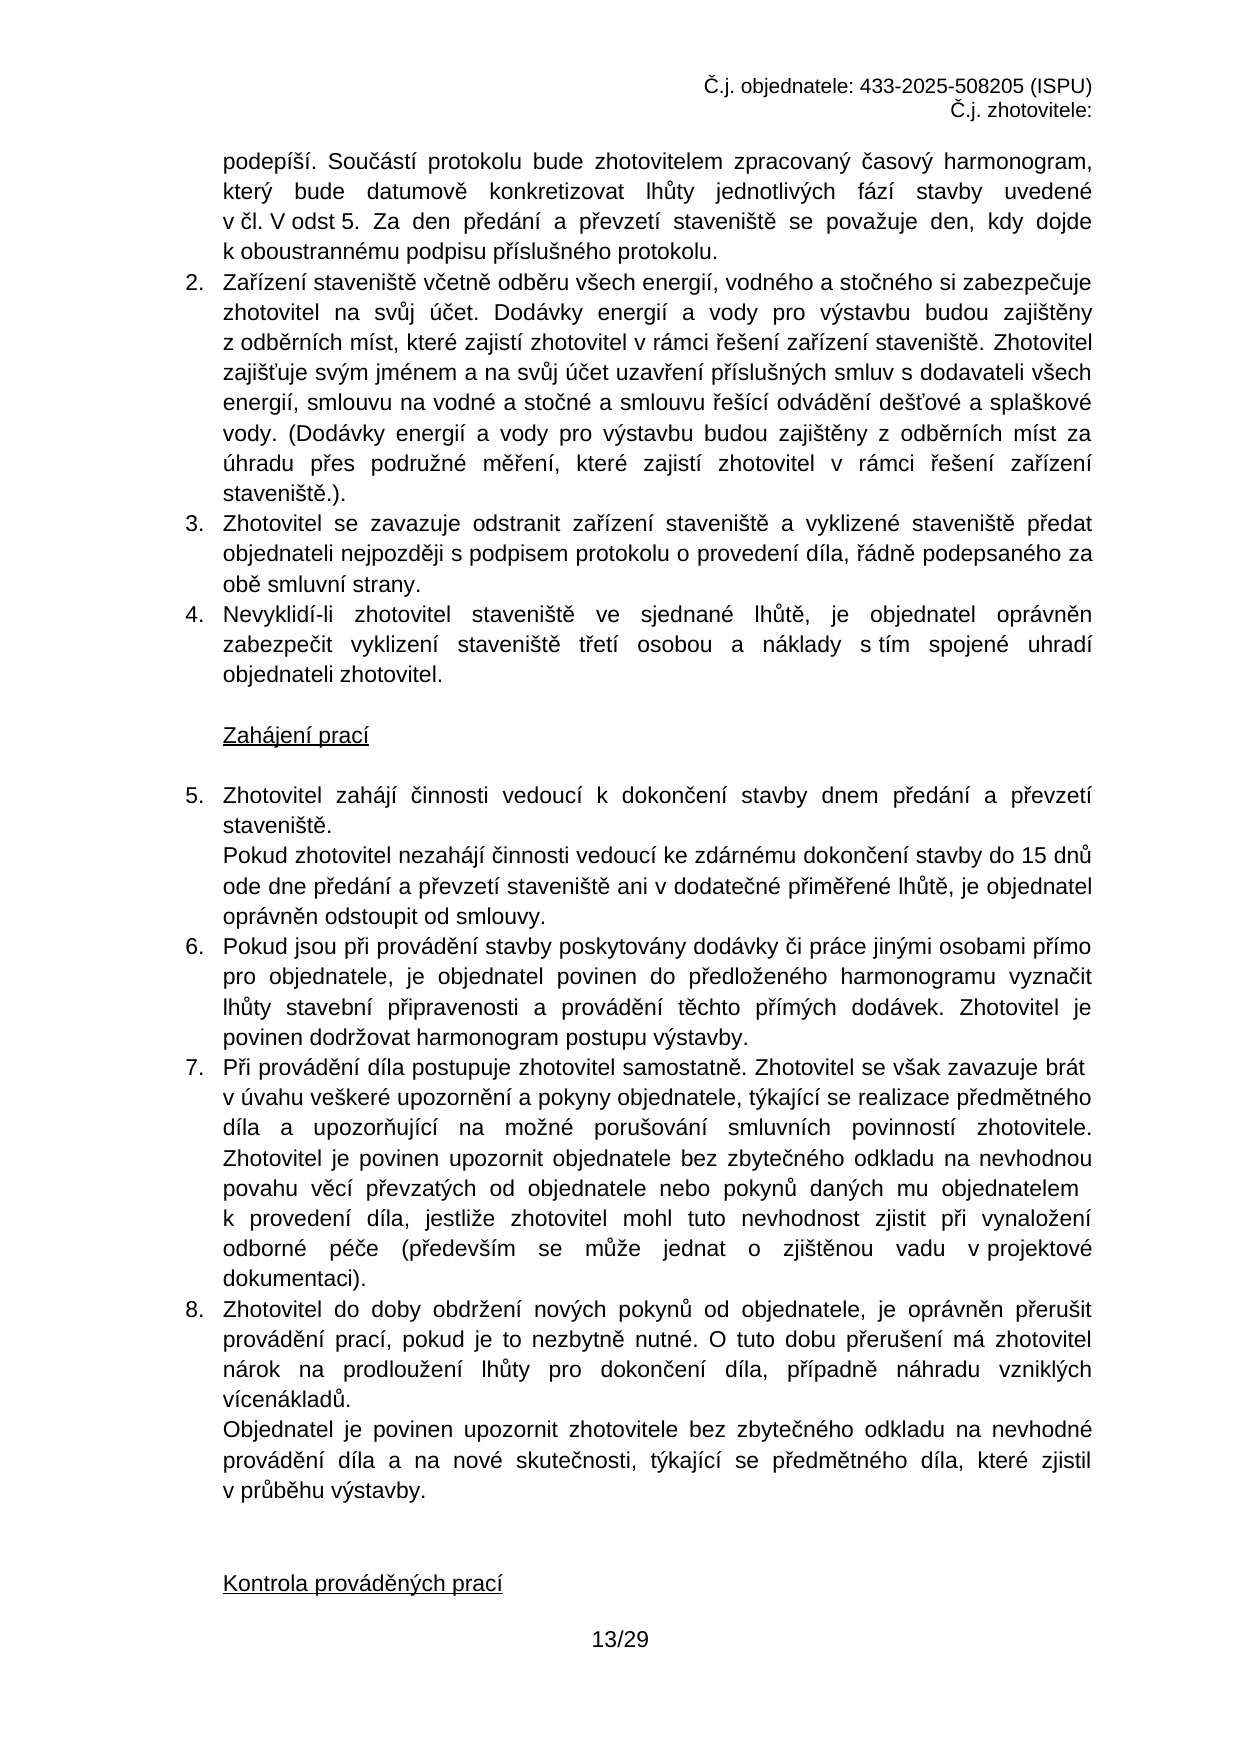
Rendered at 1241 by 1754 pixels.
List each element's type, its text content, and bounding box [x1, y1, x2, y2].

list Zhotovitel zahájí činnosti vedoucí k dokončení stavby dnem předání a převzetí staveniště. Pokud zhotovitel nezahájí činnosti vedoucí ke zdárnému dokončení stavby do 15 dnů ode dne předání a převzetí staveniště ani v dodatečné přiměřené lhůtě, je objednatel oprávněn odstoupit od smlouvy. [185, 782, 1093, 929]
list Zařízení staveniště včetně odběru všech energií, vodného a stočného si zabezpečuje zhotovitel na svůj účet. Dodávky energií a vody pro výstavbu budou zajištěny z odběrních míst, které zajistí zhotovitel v rámci řešení zařízení staveniště. Zhotovitel zajišťuje svým jménem a na svůj účet uzavření příslušných smluv s dodavateli všech energií, smlouvu na vodné a stočné a smlouvu řešící odvádění dešťové a splaškové vody. (Dodávky energií a vody pro výstavbu budou zajištěny z odběrních míst za úhradu přes podružné měření, které zajistí zhotovitel v rámci řešení zařízení staveniště.). [185, 268, 1093, 506]
list Nevyklidí-li zhotovitel staveniště ve sjednané lhůtě, je objednatel oprávněn zabezpečit vyklizení staveniště třetí osobou a náklady s tím spojené uhradí objednateli zhotovitel. [185, 601, 1093, 687]
list Zhotovitel se zavazuje odstranit zařízení staveniště a vyklizené staveniště předat objednateli nejpozději s podpisem protokolu o provedení díla, řádně podepsaného za obě smluvní strany. [185, 510, 1093, 597]
list Zahájení prací [223, 722, 1093, 748]
list Pokud jsou při provádění stavby poskytovány dodávky či práce jinými osobami přímo pro objednatele, je objednatel povinen do předloženého harmonogramu vyznačit lhůty stavební připravenosti a provádění těchto přímých dodávek. Zhotovitel je povinen dodržovat harmonogram postupu výstavby. [185, 933, 1093, 1050]
list Kontrola prováděných prací [223, 1570, 1093, 1596]
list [185, 148, 1093, 264]
list Při provádění díla postupuje zhotovitel samostatně. Zhotovitel se však zavazuje brát v úvahu veškeré upozornění a pokyny objednatele, týkající se realizace předmětného díla a upozorňující na možné porušování smluvních povinností zhotovitele. Zhotovitel je povinen upozornit objednatele bez zbytečného odkladu na nevhodnou povahu věcí převzatých od objednatele nebo pokynů daných mu objednatelem k provedení díla, jestliže zhotovitel mohl tuto nevhodnost zjistit při vynaložení odborné péče (především se může jednat o zjištěnou vadu v projektové dokumentaci). [185, 1054, 1093, 1292]
list Zhotovitel do doby obdržení nových pokynů od objednatele, je oprávněn přerušit provádění prací, pokud je to nezbytně nutné. O tuto dobu přerušení má zhotovitel nárok na prodloužení lhůty pro dokončení díla, případně náhradu vzniklých vícenákladů. Objednatel je povinen upozornit zhotovitele bez zbytečného odkladu na nevhodné provádění díla a na nové skutečnosti, týkající se předmětného díla, které zjistil v průběhu výstavby. [185, 1296, 1093, 1503]
